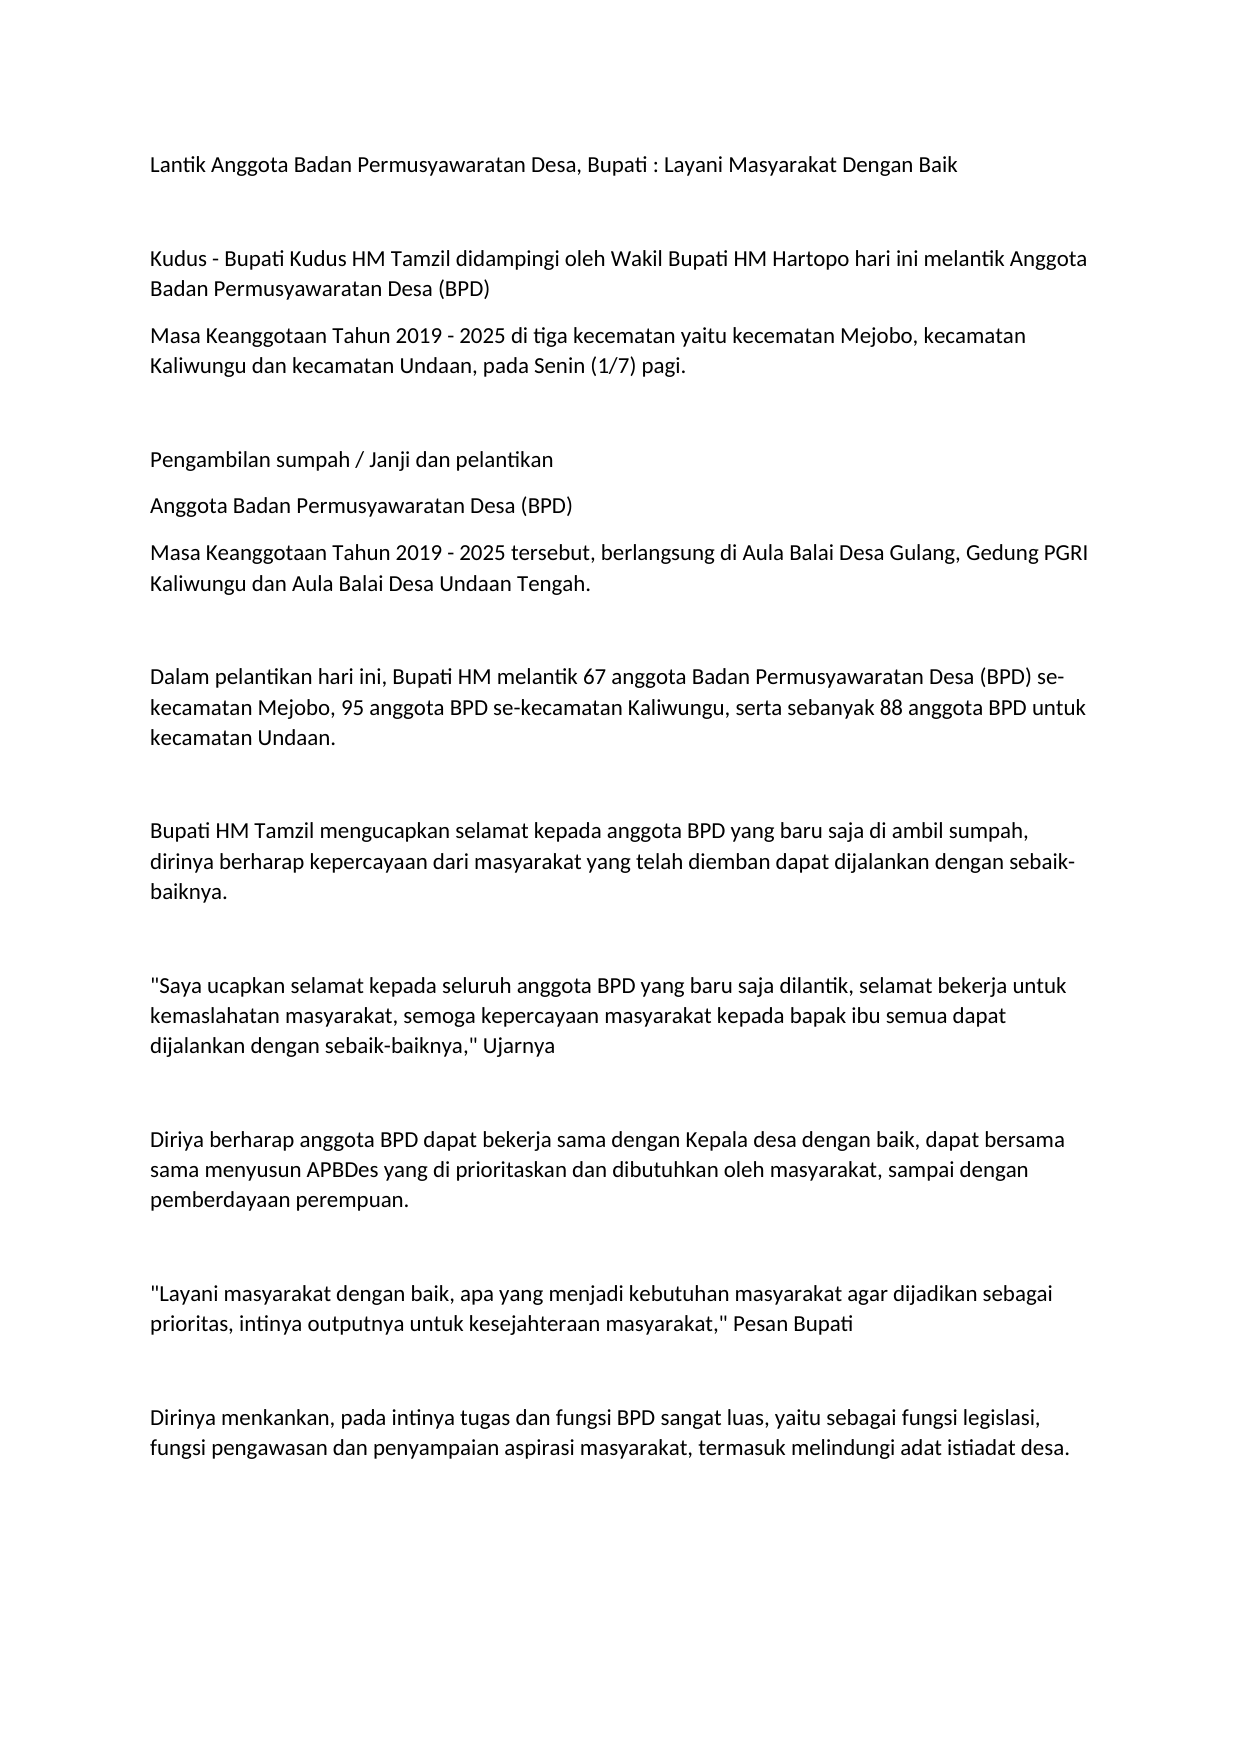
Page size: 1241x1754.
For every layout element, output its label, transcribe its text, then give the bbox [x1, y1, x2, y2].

text Anggota Badan Permusyawaratan Desa (BPD) [150, 492, 1090, 520]
text Pengambilan sumpah / Janji dan pelantikan [150, 445, 1090, 473]
text Diriya berharap anggota BPD dapat bekerja sama dengan Kepala desa dengan baik, dapat bersama sama menyusun APBDes yang di prioritaskan dan dibutuhkan oleh masyarakat, sampai dengan pemberdayaan perempuan. [150, 1125, 1090, 1213]
text Masa Keanggotaan Tahun 2019 - 2025 di tiga kecematan yaitu kecematan Mejobo, kecamatan Kaliwungu dan kecamatan Undaan, pada Senin (1/7) pagi. [150, 321, 1090, 379]
text Dalam pelantikan hari ini, Bupati HM melantik 67 anggota Badan Permusyawaratan Desa (BPD) se-kecamatan Mejobo, 95 anggota BPD se-kecamatan Kaliwungu, serta sebanyak 88 anggota BPD untuk kecamatan Undaan. [150, 662, 1090, 751]
text "Layani masyarakat dengan baik, apa yang menjadi kebutuhan masyarakat agar dijadikan sebagai prioritas, intinya outputnya untuk kesejahteraan masyarakat," Pesan Bupati [150, 1279, 1090, 1337]
text Bupati HM Tamzil mengucapkan selamat kepada anggota BPD yang baru saja di ambil sumpah, dirinya berharap kepercayaan dari masyarakat yang telah diemban dapat dijalankan dengan sebaik-baiknya. [150, 817, 1090, 905]
text "Saya ucapkan selamat kepada seluruh anggota BPD yang baru saja dilantik, selamat bekerja untuk kemaslahatan masyarakat, semoga kepercayaan masyarakat kepada bapak ibu semua dapat dijalankan dengan sebaik-baiknya," Ujarnya [150, 971, 1090, 1059]
text Dirinya menkankan, pada intinya tugas dan fungsi BPD sangat luas, yaitu sebagai fungsi legislasi, fungsi pengawasan dan penyampaian aspirasi masyarakat, termasuk melindungi adat istiadat desa. [150, 1403, 1090, 1461]
text Masa Keanggotaan Tahun 2019 - 2025 tersebut, berlangsung di Aula Balai Desa Gulang, Gedung PGRI Kaliwungu dan Aula Balai Desa Undaan Tengah. [150, 538, 1090, 597]
text Lantik Anggota Badan Permusyawaratan Desa, Bupati : Layani Masyarakat Dengan Baik [150, 150, 1090, 178]
text Kudus - Bupati Kudus HM Tamzil didampingi oleh Wakil Bupati HM Hartopo hari ini melantik Anggota Badan Permusyawaratan Desa (BPD) [150, 244, 1090, 302]
